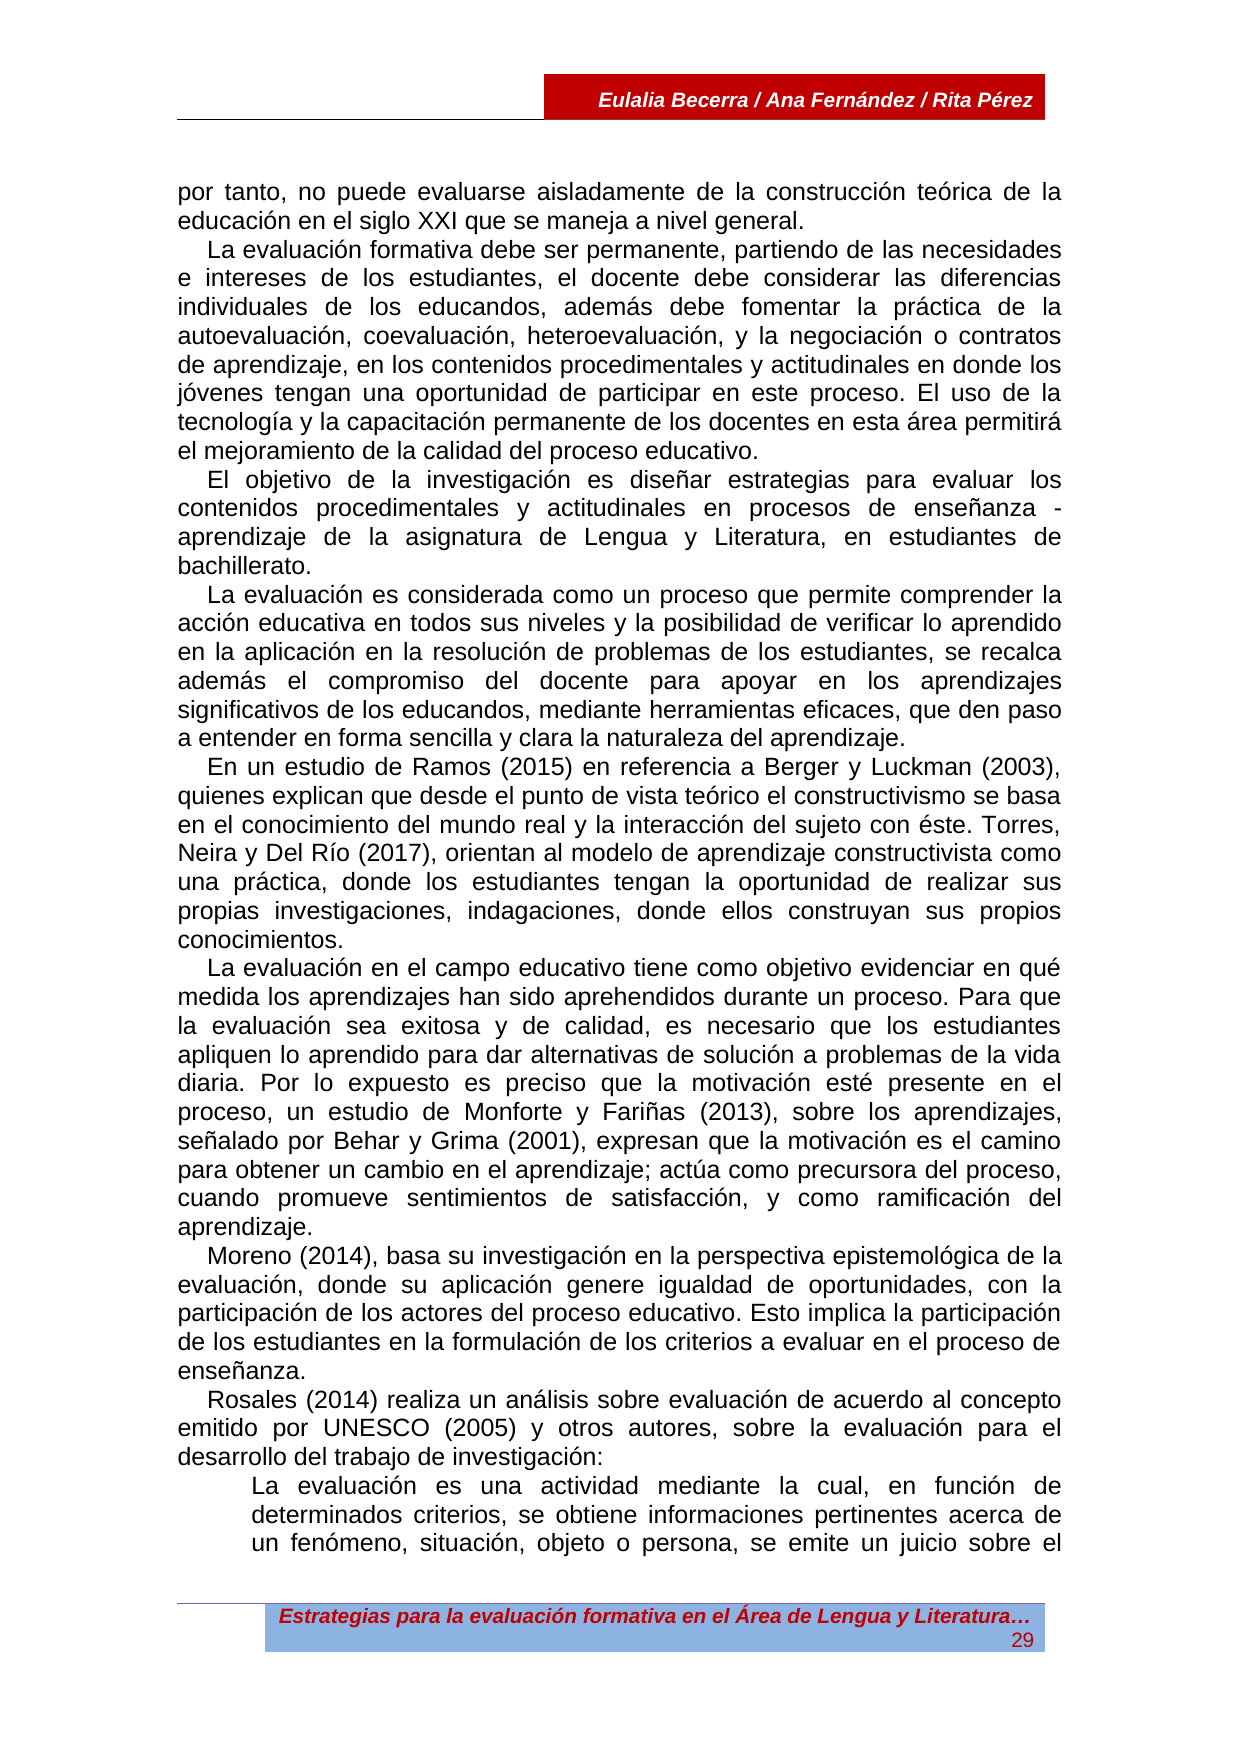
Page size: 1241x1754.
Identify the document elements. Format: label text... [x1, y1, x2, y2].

text La evaluación es considerada como un proceso que permite comprender la acción educativa en todos sus niveles y la posibilidad de verificar lo aprendido en la aplicación en la resolución de problemas de los estudiantes, se recalca además el compromiso del docente para apoyar en los aprendizajes significativos de los educandos, mediante herramientas eficaces, que den paso a entender en forma sencilla y clara la naturaleza del aprendizaje. [177, 580, 1063, 752]
text El objetivo de la investigación es diseñar estrategias para evaluar los contenidos procedimentales y actitudinales en procesos de enseñanza - aprendizaje de la asignatura de Lengua y Literatura, en estudiantes de bachillerato. [177, 465, 1063, 580]
text Moreno (2014), basa su investigación en la perspectiva epistemológica de la evaluación, donde su aplicación genere igualdad de oportunidades, con la participación de los actores del proceso educativo. Esto implica la participación de los estudiantes en la formulación de los criterios a evaluar en el proceso de enseñanza. [177, 1241, 1063, 1385]
text La evaluación en el campo educativo tiene como objetivo evidenciar en qué medida los aprendizajes han sido aprehendidos durante un proceso. Para que la evaluación sea exitosa y de calidad, es necesario que los estudiantes apliquen lo aprendido para dar alternativas de solución a problemas de la vida diaria. Por lo expuesto es preciso que la motivación esté presente en el proceso, un estudio de Monforte y Fariñas (2013), sobre los aprendizajes, señalado por Behar y Grima (2001), expresan que la motivación es el camino para obtener un cambio en el aprendizaje; actúa como precursora del proceso, cuando promueve sentimientos de satisfacción, y como ramificación del aprendizaje. [177, 953, 1063, 1241]
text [251, 1471, 1063, 1557]
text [177, 177, 1063, 235]
text Rosales (2014) realiza un análisis sobre evaluación de acuerdo al concepto emitido por UNESCO (2005) y otros autores, sobre la evaluación para el desarrollo del trabajo de investigación: [177, 1385, 1063, 1471]
text En un estudio de Ramos (2015) en referencia a Berger y Luckman (2003), quienes explican que desde el punto de vista teórico el constructivismo se basa en el conocimiento del mundo real y la interacción del sujeto con éste. Torres, Neira y Del Río (2017), orientan al modelo de aprendizaje constructivista como una práctica, donde los estudiantes tengan la oportunidad de realizar sus propias investigaciones, indagaciones, donde ellos construyan sus propios conocimientos. [177, 752, 1063, 953]
text La evaluación formativa debe ser permanente, partiendo de las necesidades e intereses de los estudiantes, el docente debe considerar las diferencias individuales de los educandos, además debe fomentar la práctica de la autoevaluación, coevaluación, heteroevaluación, y la negociación o contratos de aprendizaje, en los contenidos procedimentales y actitudinales en donde los jóvenes tengan una oportunidad de participar en este proceso. El uso de la tecnología y la capacitación permanente de los docentes en esta área permitirá el mejoramiento de la calidad del proceso educativo. [177, 235, 1063, 465]
